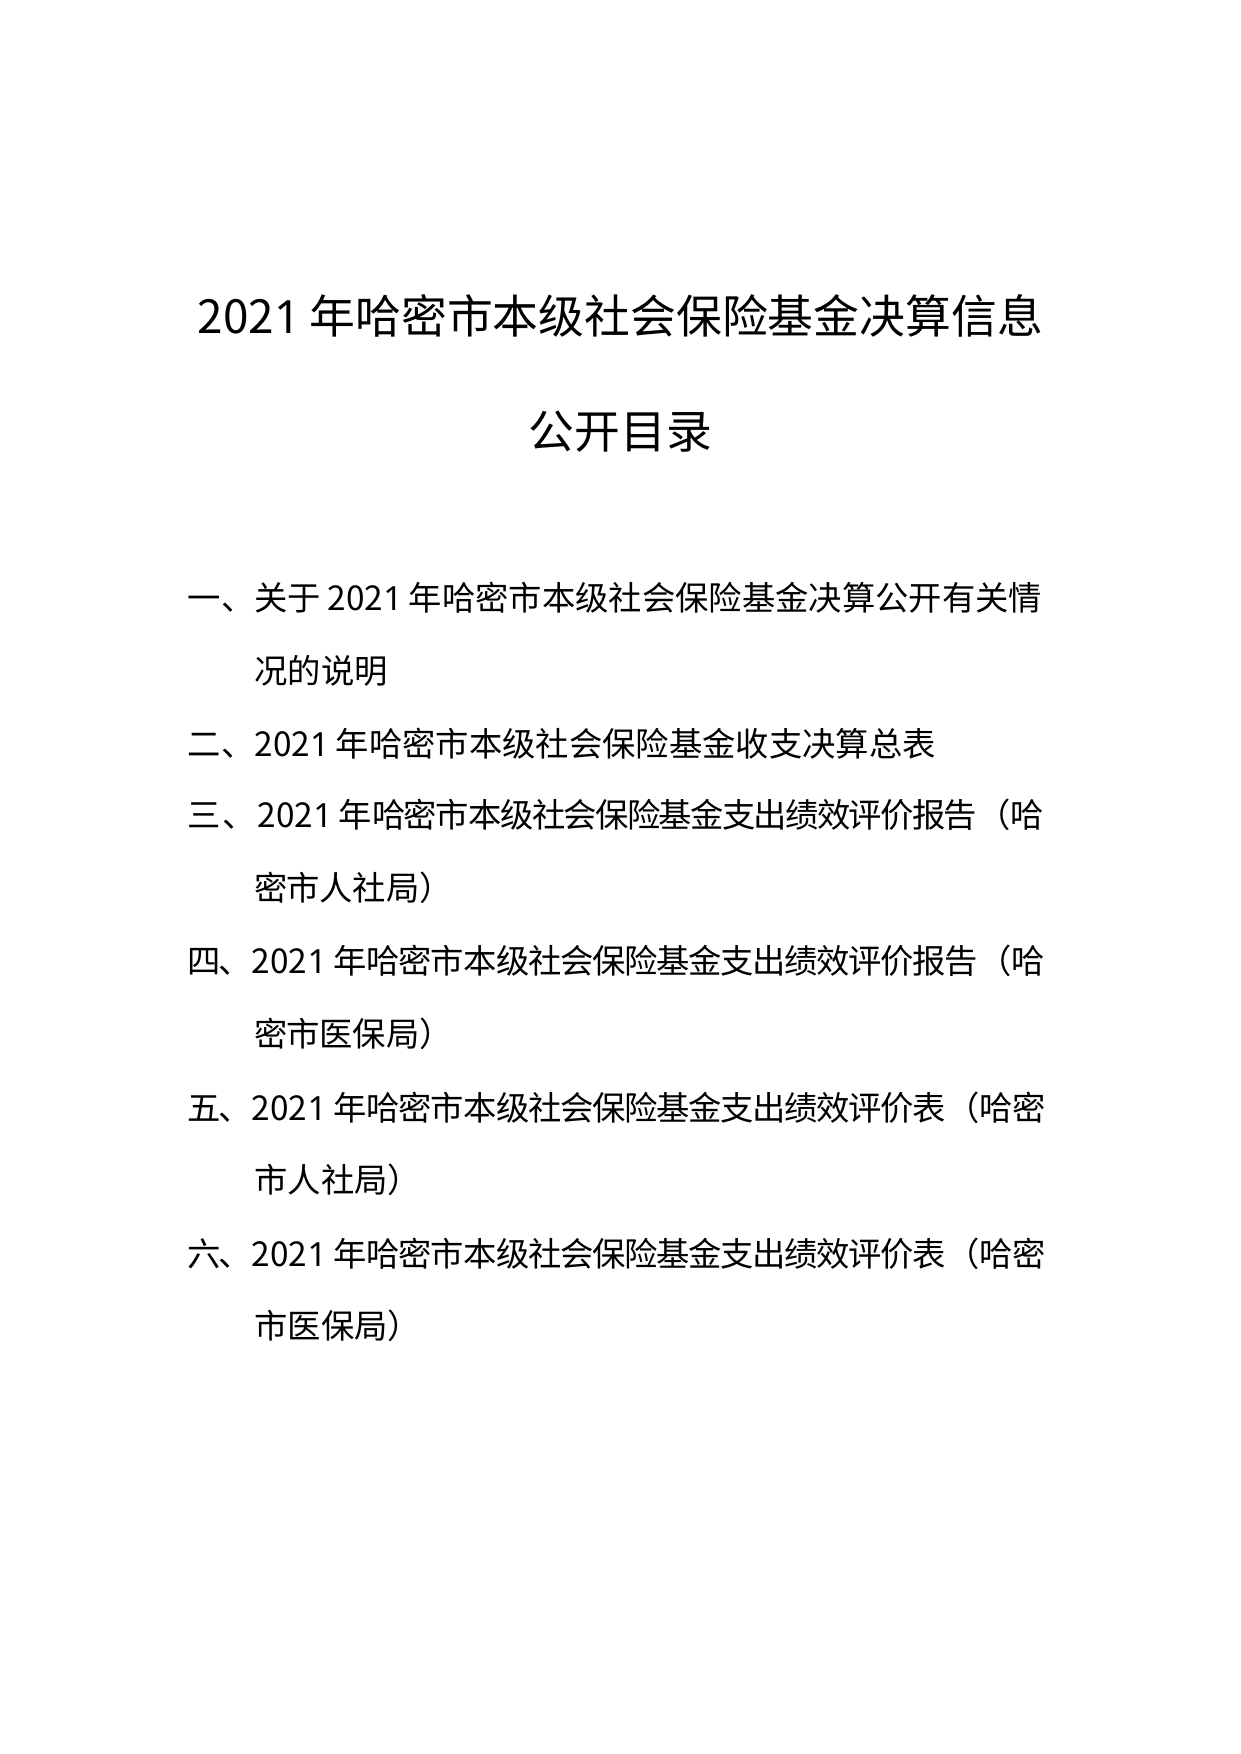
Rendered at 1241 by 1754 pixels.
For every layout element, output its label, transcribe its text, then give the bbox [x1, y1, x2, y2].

text 五、2021年哈密市本级社会保险基金支出绩效评价表（哈密市人社局） [187, 1081, 1053, 1202]
text 公开目录 [175, 395, 1065, 462]
text 2021年哈密市本级社会保险基金决算信息 [175, 281, 1065, 347]
text 三、2021年哈密市本级社会保险基金支出绩效评价报告（哈密市人社局） [187, 789, 1053, 910]
text 四、2021年哈密市本级社会保险基金支出绩效评价报告（哈密市医保局） [187, 935, 1053, 1056]
text 一、关于2021年哈密市本级社会保险基金决算公开有关情况的说明 [187, 572, 1058, 693]
text 二、2021年哈密市本级社会保险基金收支决算总表 [188, 718, 1065, 767]
text 六、2021年哈密市本级社会保险基金支出绩效评价表（哈密市医保局） [187, 1227, 1053, 1348]
